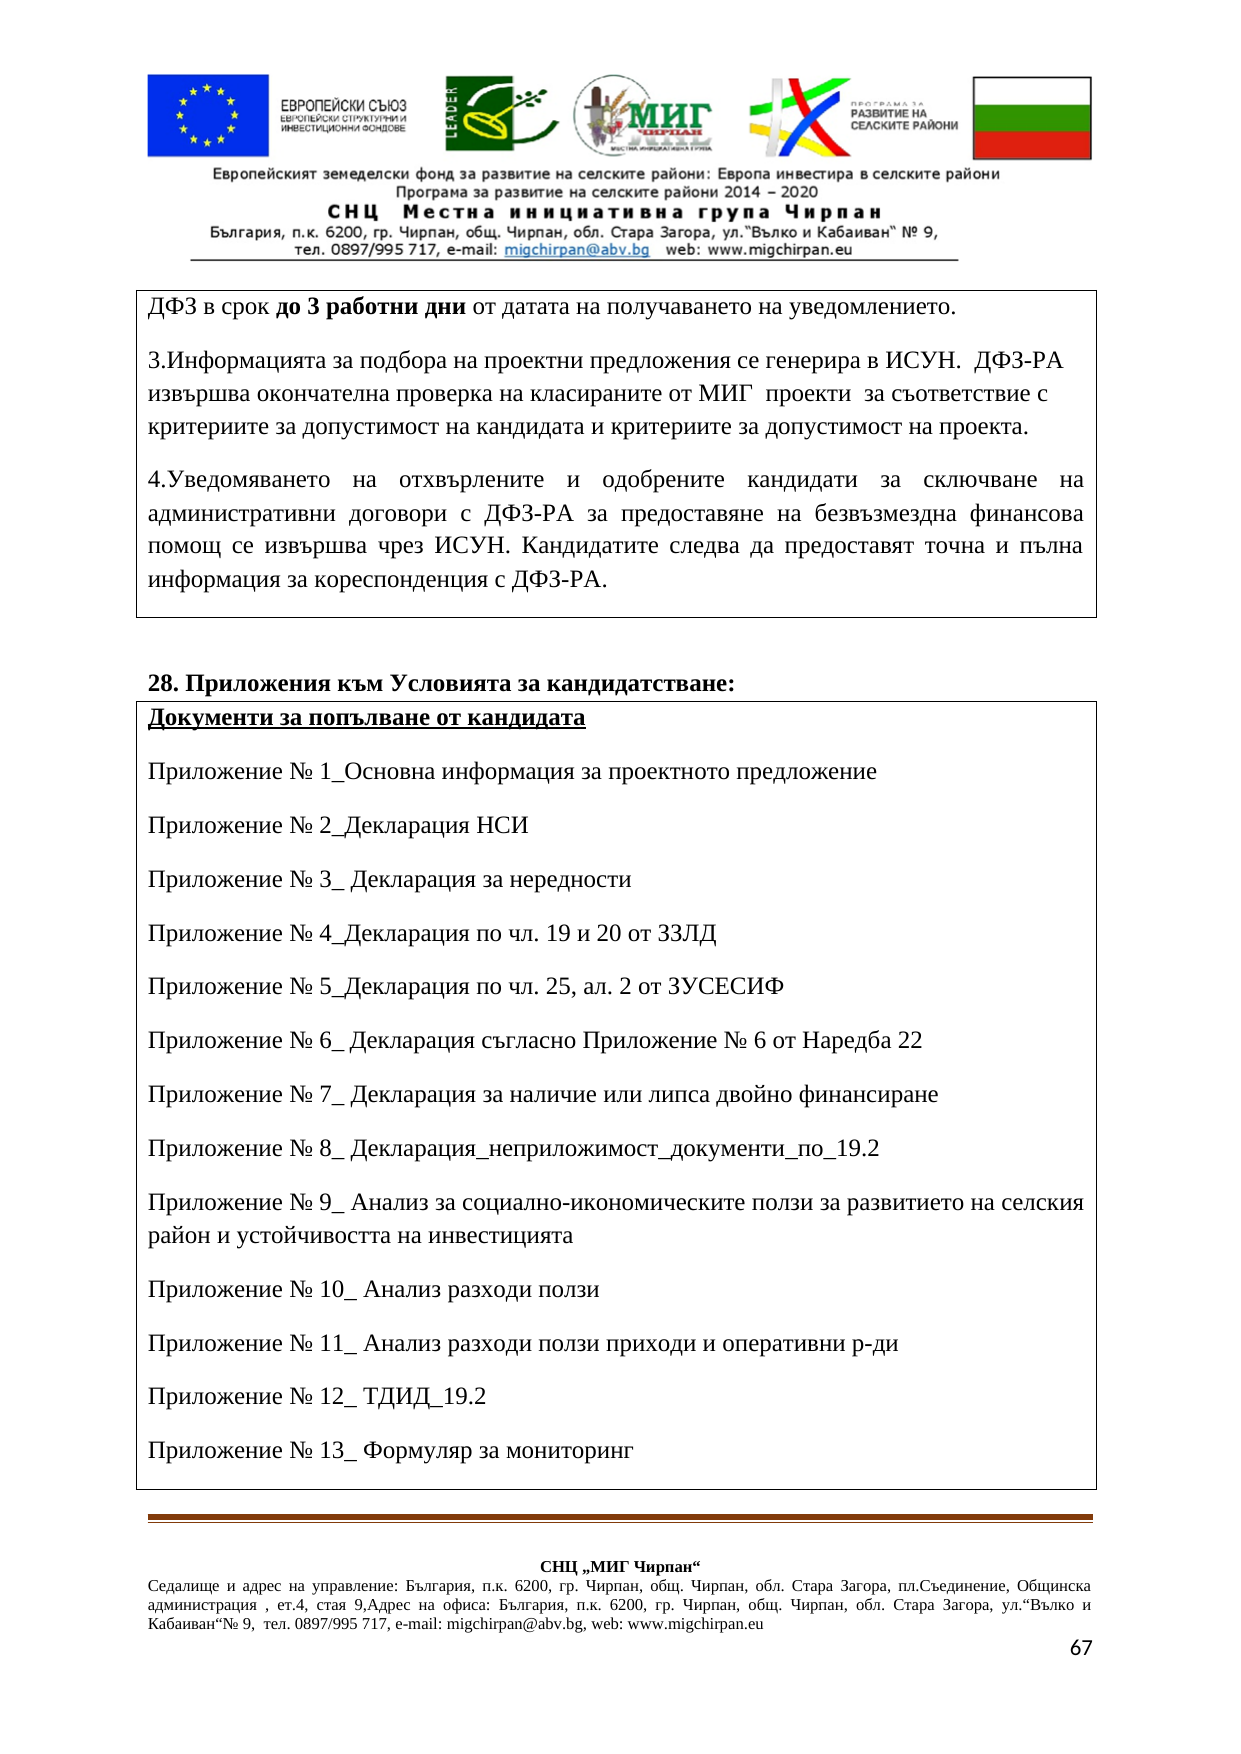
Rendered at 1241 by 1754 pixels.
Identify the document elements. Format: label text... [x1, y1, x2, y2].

picture [147, 73, 1093, 262]
subtitle 28. Приложения към Условията за кандидатстване: [148, 668, 1093, 697]
